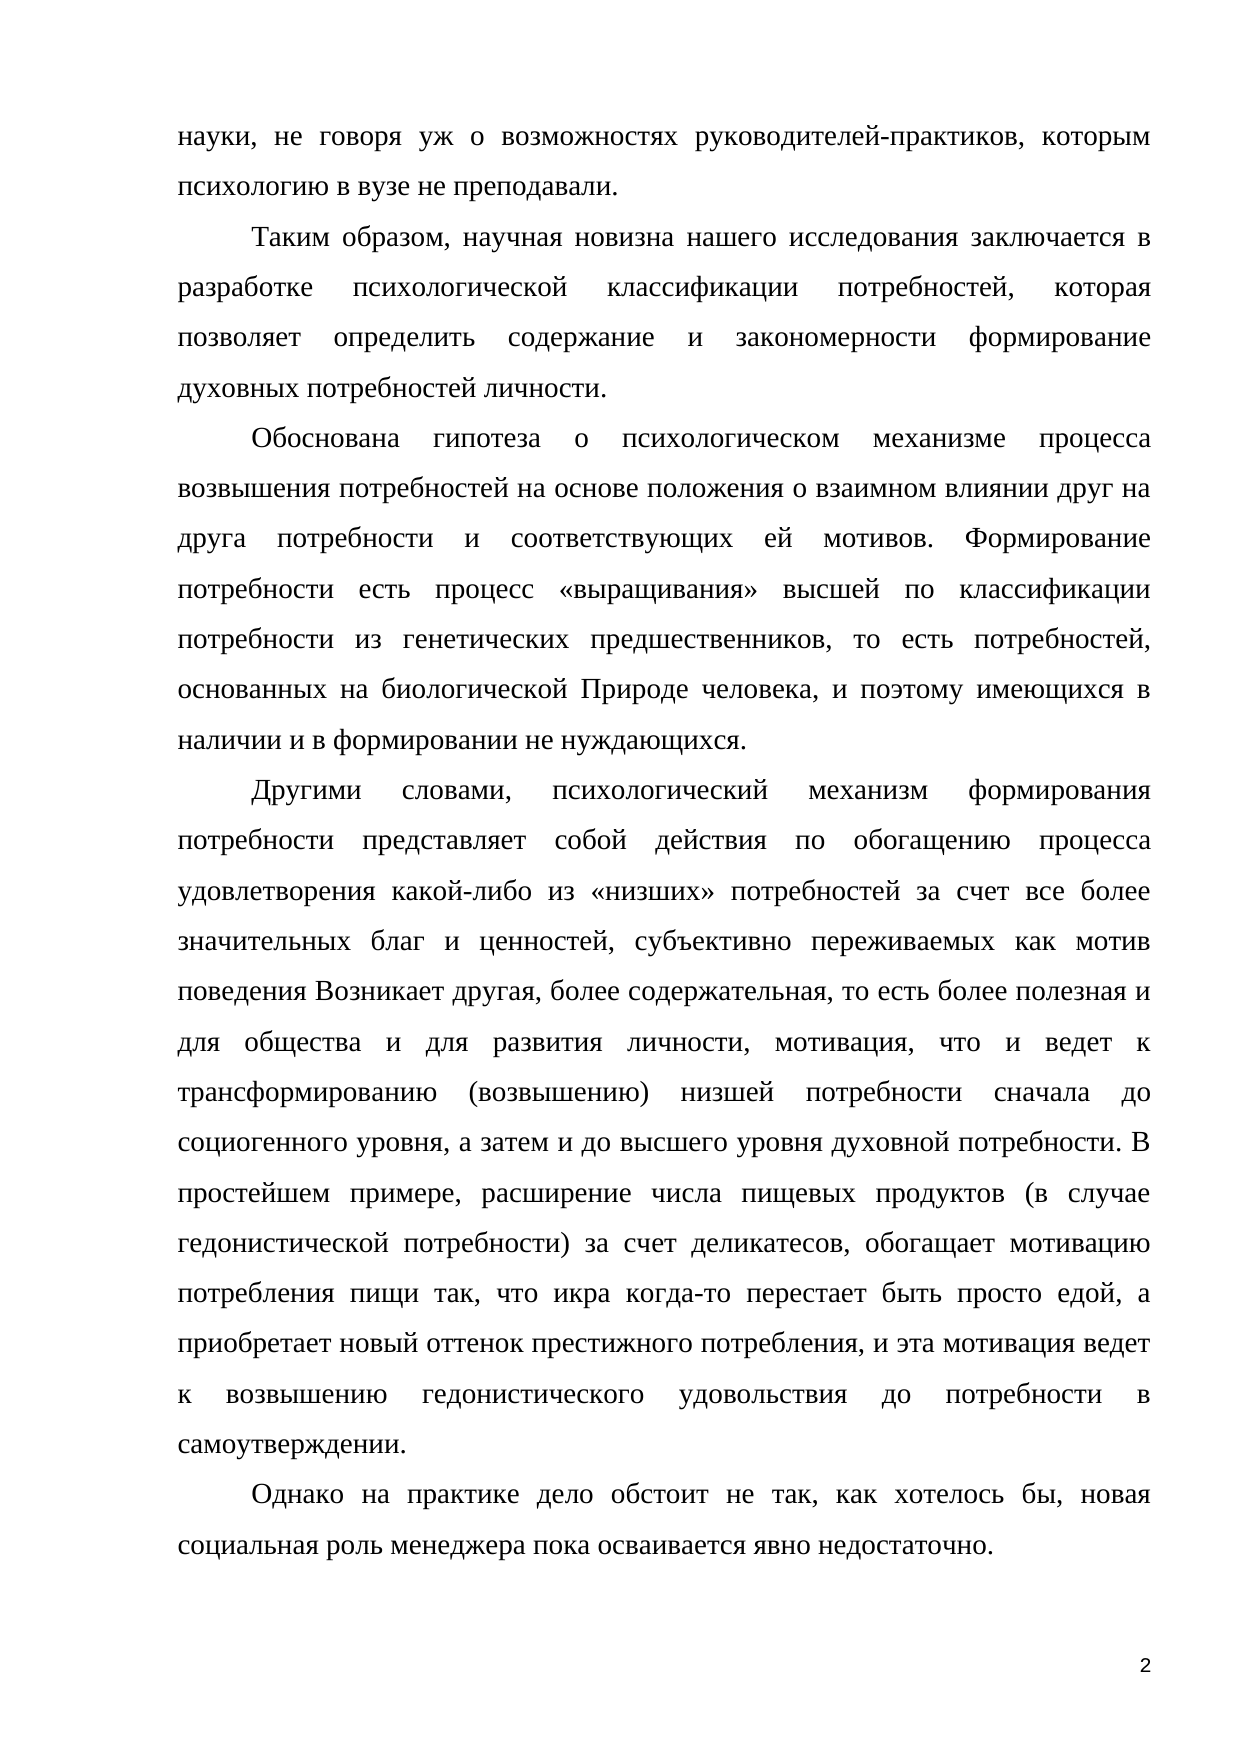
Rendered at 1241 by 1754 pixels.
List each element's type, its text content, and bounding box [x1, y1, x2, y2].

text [177, 118, 1152, 202]
text Другими словами, психологический механизм формирования потребности представляет собой действия по обогащению процесса удовлетворения какой-либо из «низших» потребностей за счет все более значительных благ и ценностей, субъективно переживаемых как мотив поведения Возникает другая, более содержательная, то есть более полезная и для общества и для развития личности, мотивация, что и ведет к трансформированию (возвышению) низшей потребности сначала до социогенного уровня, а затем и до высшего уровня духовной потребности. В простейшем примере, расширение числа пищевых продуктов (в случае гедонистической потребности) за счет деликатесов, обогащает мотивацию потребления пищи так, что икра когда-то перестает быть просто едой, а приобретает новый оттенок престижного потребления, и эта мотивация ведет к возвышению гедонистического удовольствия до потребности в самоутверждении. [177, 772, 1152, 1460]
text Однако на практике дело обстоит не так, как хотелось бы, новая социальная роль менеджера пока осваивается явно недостаточно. [177, 1477, 1152, 1560]
text Таким образом, научная новизна нашего исследования заключается в разработке психологической классификации потребностей, которая позволяет определить содержание и закономерности формирование духовных потребностей личности. [177, 219, 1152, 403]
text Обоснована гипотеза о психологическом механизме процесса возвышения потребностей на основе положения о взаимном влиянии друг на друга потребности и соответствующих ей мотивов. Формирование потребности есть процесс «выращивания» высшей по классификации потребности из генетических предшественников, то есть потребностей, основанных на биологической Природе человека, и поэтому имеющихся в наличии и в формировании не нуждающихся. [177, 420, 1152, 755]
